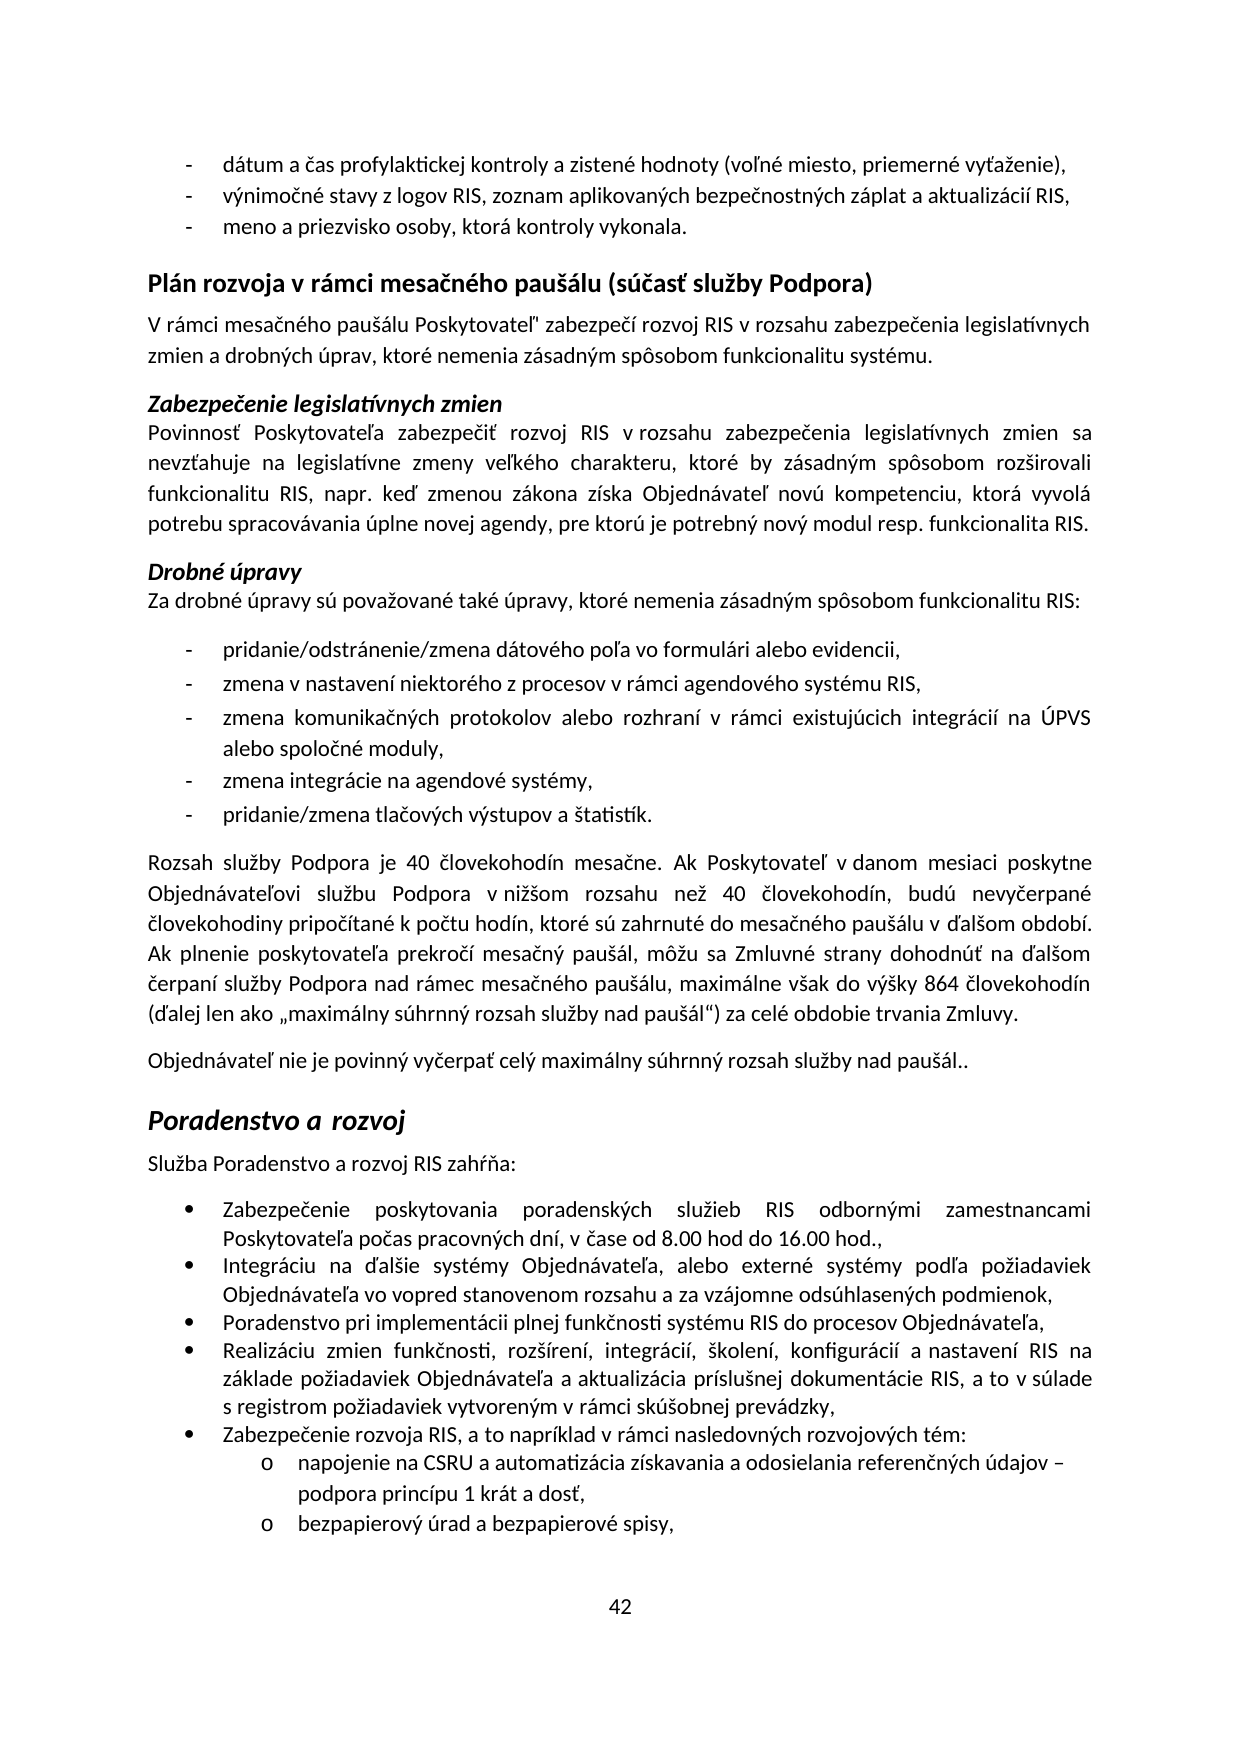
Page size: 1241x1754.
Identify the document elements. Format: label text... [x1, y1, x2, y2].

list pridanie/odstránenie/zmena dátového poľa vo formulári alebo evidencii, [185, 633, 1092, 664]
subtitle Zabezpečenie legislatívnych zmien [148, 388, 1092, 418]
list zmena komunikačných protokolov alebo rozhraní v rámci existujúcich integrácií na ÚPVS alebo spoločné moduly, [185, 701, 1092, 762]
subtitle Drobné úpravy [148, 556, 1092, 586]
list napojenie na CSRU a automatizácia získavania a odosielania referenčných údajov – podpora princípu 1 krát a dosť, [260, 1448, 1092, 1507]
list dátum a čas profylaktickej kontroly a zistené hodnoty (voľné miesto, priemerné vyťaženie), [185, 148, 1092, 179]
text Rozsah služby Podpora je 40 človekohodín mesačne. Ak Poskytovateľ v danom mesiaci poskytne Objednávateľovi službu Podpora v nižšom rozsahu než 40 človekohodín, budú nevyčerpané človekohodiny pripočítané k počtu hodín, ktoré sú zahrnuté do mesačného paušálu v ďalšom období. Ak plnenie poskytovateľa prekročí mesačný paušál, môžu sa Zmluvné strany dohodnúť na ďalšom čerpaní služby Podpora nad rámec mesačného paušálu, maximálne však do výšky 864 človekohodín (ďalej len ako „maximálny súhrnný rozsah služby nad paušál“) za celé obdobie trvania Zmluvy. [148, 848, 1092, 1027]
list bezpapierový úrad a bezpapierové spisy, [260, 1509, 1092, 1538]
list Zabezpečenie poskytovania poradenských služieb RIS odbornými zamestnancami Poskytovateľa počas pracovných dní, v čase od 8.00 hod do 16.00 hod., [185, 1196, 1092, 1252]
list Poradenstvo pri implementácii plnej funkčnosti systému RIS do procesov Objednávateľa, [185, 1308, 1092, 1336]
text Za drobné úpravy sú považované také úpravy, ktoré nemenia zásadným spôsobom funkcionalitu RIS: [148, 586, 1092, 614]
list pridanie/zmena tlačových výstupov a štatistík. [185, 798, 1092, 829]
text V rámci mesačného paušálu Poskytovateľ' zabezpečí rozvoj RIS v rozsahu zabezpečenia legislatívnych zmien a drobných úprav, ktoré nemenia zásadným spôsobom funkcionalitu systému. [148, 311, 1092, 369]
list Zabezpečenie rozvoja RIS, a to napríklad v rámci nasledovných rozvojových tém: [185, 1420, 1092, 1448]
list výnimočné stavy z logov RIS, zoznam aplikovaných bezpečnostných záplat a aktualizácií RIS, [185, 179, 1092, 210]
subtitle Plán rozvoja v rámci mesačného paušálu (súčasť služby Podpora) [148, 266, 1092, 299]
list zmena v nastavení niektorého z procesov v rámci agendového systému RIS, [185, 667, 1092, 698]
list Realizáciu zmien funkčnosti, rozšírení, integrácií, školení, konfigurácií a nastavení RIS na základe požiadaviek Objednávateľa a aktualizácia príslušnej dokumentácie RIS, a to v súlade s registrom požiadaviek vytvoreným v rámci skúšobnej prevádzky, [185, 1336, 1092, 1420]
list zmena integrácie na agendové systémy, [185, 764, 1092, 796]
subtitle Poradenstvo a rozvoj [148, 1102, 1092, 1137]
text Povinnosť Poskytovateľa zabezpečiť rozvoj RIS v rozsahu zabezpečenia legislatívnych zmien sa nevzťahuje na legislatívne zmeny veľkého charakteru, ktoré by zásadným spôsobom rozširovali funkcionalitu RIS, napr. keď zmenou zákona získa Objednávateľ novú kompetenciu, ktorá vyvolá potrebu spracovávania úplne novej agendy, pre ktorú je potrebný nový modul resp. funkcionalita RIS. [148, 418, 1092, 537]
text Služba Poradenstvo a rozvoj RIS zahŕňa: [148, 1149, 1092, 1177]
list meno a priezvisko osoby, ktorá kontroly vykonala. [185, 210, 1092, 241]
list Integráciu na ďalšie systémy Objednávateľa, alebo externé systémy podľa požiadaviek Objednávateľa vo vopred stanovenom rozsahu a za vzájomne odsúhlasených podmienok, [185, 1252, 1092, 1308]
text Objednávateľ nie je povinný vyčerpať celý maximálny súhrnný rozsah služby nad paušál.. [148, 1046, 1092, 1074]
